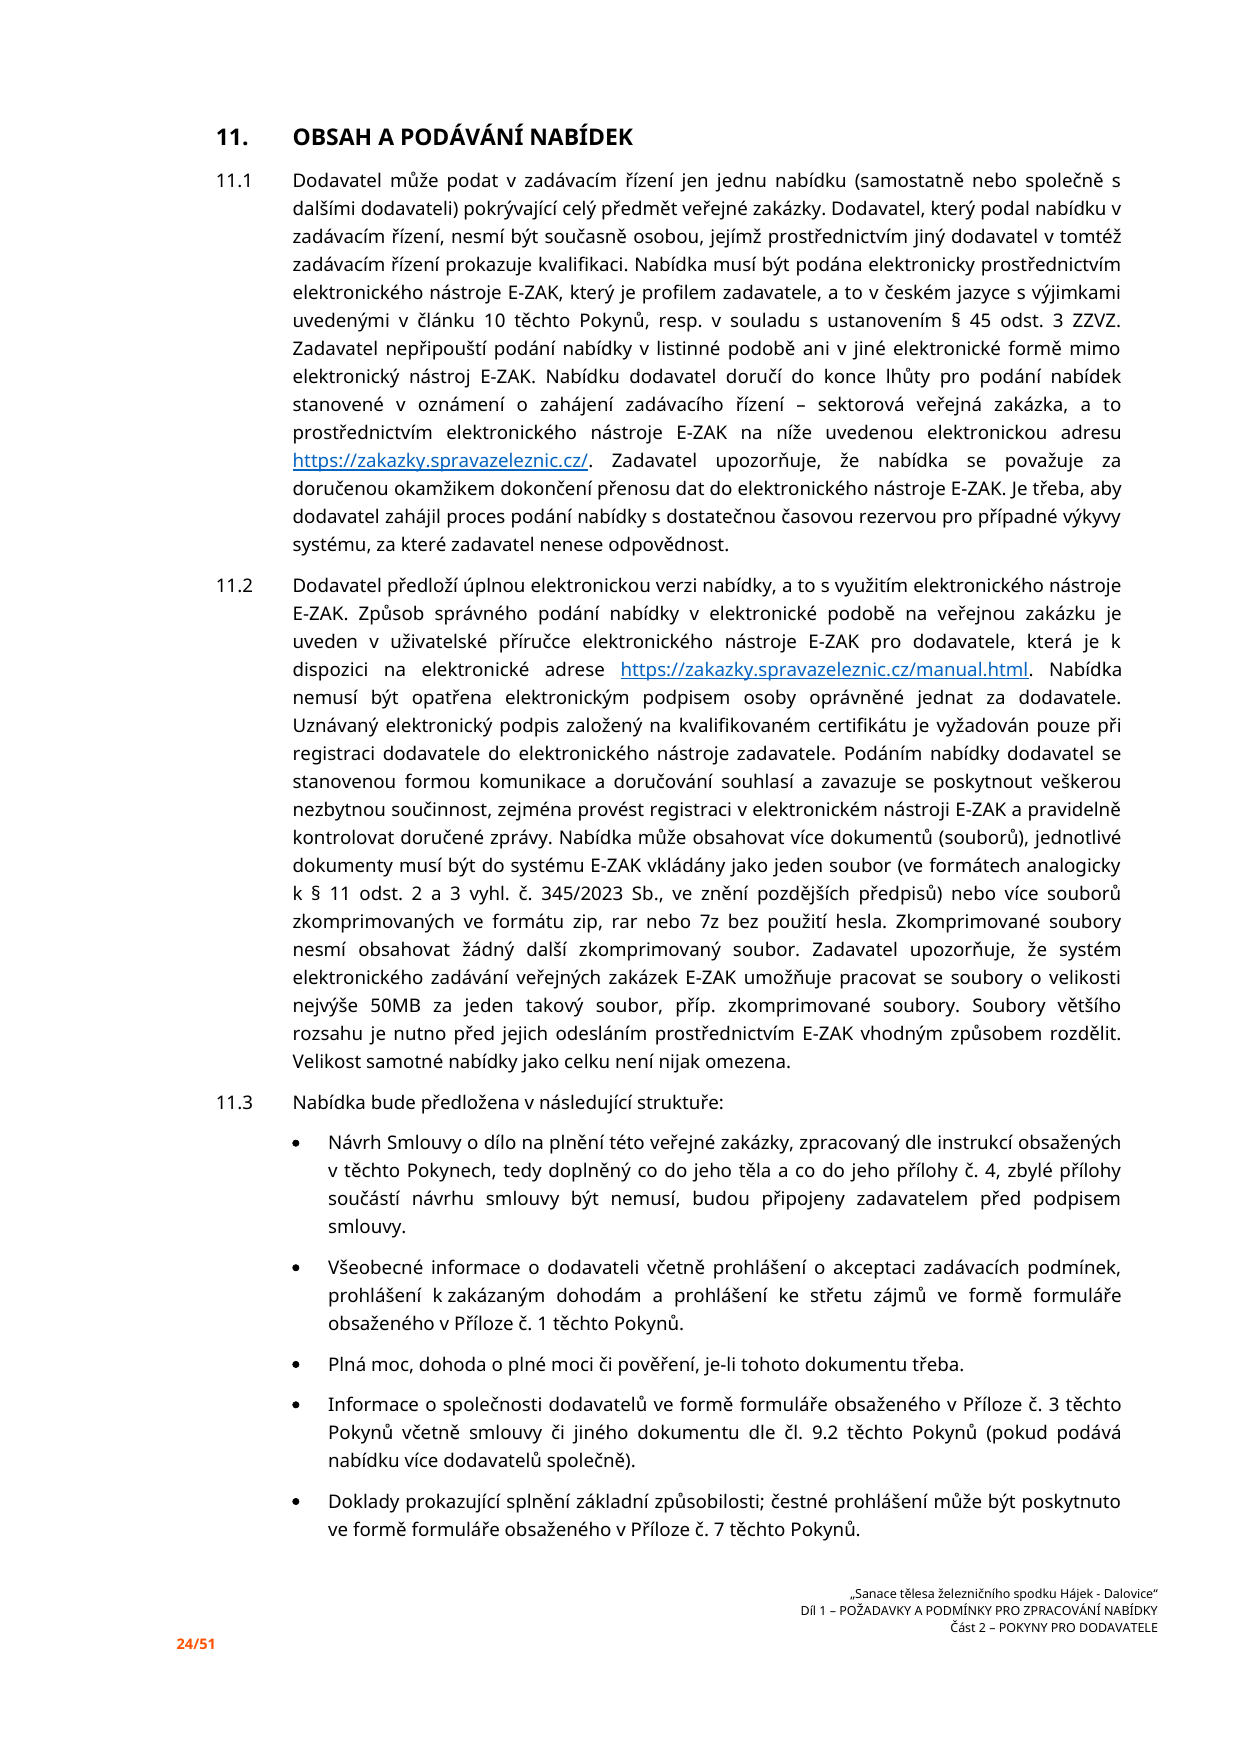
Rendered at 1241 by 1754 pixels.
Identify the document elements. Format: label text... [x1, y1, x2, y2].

text Nabídka bude předložena v následující struktuře: [216, 1089, 1122, 1115]
text OBSAH a PODÁVÁNÍ NABÍDEK [216, 121, 1122, 152]
text Dodavatel může podat v zadávacím řízení jen jednu nabídku (samostatně nebo společně s dalšími dodavateli) pokrývající celý předmět veřejné zakázky. Dodavatel, který podal nabídku v zadávacím řízení, nesmí být současně osobou, jejímž prostřednictvím jiný dodavatel v tomtéž zadávacím řízení prokazuje kvalifikaci. Nabídka musí být podána elektronicky prostřednictvím elektronického nástroje E-ZAK, který je profilem zadavatele, a to v českém jazyce s výjimkami uvedenými v článku 10 těchto Pokynů, resp. v souladu s ustanovením § 45 odst. 3 ZZVZ. Zadavatel nepřipouští podání nabídky v listinné podobě ani v jiné elektronické formě mimo elektronický nástroj E-ZAK. Nabídku dodavatel doručí do konce lhůty pro podání nabídek stanovené v oznámení o zahájení zadávacího řízení – sektorová veřejná zakázka, a to prostřednictvím elektronického nástroje E-ZAK na níže uvedenou elektronickou adresu https://zakazky.spravazeleznic.cz/. Zadavatel upozorňuje, že nabídka se považuje za doručenou okamžikem dokončení přenosu dat do elektronického nástroje E-ZAK. Je třeba, aby dodavatel zahájil proces podání nabídky s dostatečnou časovou rezervou pro případné výkyvy systému, za které zadavatel nenese odpovědnost. [216, 167, 1122, 557]
text Plná moc, dohoda o plné moci či pověření, je-li tohoto dokumentu třeba. [292, 1351, 1122, 1376]
text Dodavatel předloží úplnou elektronickou verzi nabídky, a to s využitím elektronického nástroje E-ZAK. Způsob správného podání nabídky v elektronické podobě na veřejnou zakázku je uveden v uživatelské příručce elektronického nástroje E-ZAK pro dodavatele, která je k dispozici na elektronické adrese https://zakazky.spravazeleznic.cz/manual.html. Nabídka nemusí být opatřena elektronickým podpisem osoby oprávněné jednat za dodavatele. Uznávaný elektronický podpis založený na kvalifikovaném certifikátu je vyžadován pouze při registraci dodavatele do elektronického nástroje zadavatele. Podáním nabídky dodavatel se stanovenou formou komunikace a doručování souhlasí a zavazuje se poskytnout veškerou nezbytnou součinnost, zejména provést registraci v elektronickém nástroji E-ZAK a pravidelně kontrolovat doručené zprávy. Nabídka může obsahovat více dokumentů (souborů), jednotlivé dokumenty musí být do systému E-ZAK vkládány jako jeden soubor (ve formátech analogicky k § 11 odst. 2 a 3 vyhl. č. 345/2023 Sb., ve znění pozdějších předpisů) nebo více souborů zkomprimovaných ve formátu zip, rar nebo 7z bez použití hesla. Zkomprimované soubory nesmí obsahovat žádný další zkomprimovaný soubor. Zadavatel upozorňuje, že systém elektronického zadávání veřejných zakázek E-ZAK umožňuje pracovat se soubory o velikosti nejvýše 50MB za jeden takový soubor, příp. zkomprimované soubory. Soubory většího rozsahu je nutno před jejich odesláním prostřednictvím E-ZAK vhodným způsobem rozdělit. Velikost samotné nabídky jako celku není nijak omezena. [216, 572, 1122, 1074]
text Doklady prokazující splnění základní způsobilosti; čestné prohlášení může být poskytnuto ve formě formuláře obsaženého v Příloze č. 7 těchto Pokynů. [292, 1488, 1122, 1541]
text Informace o společnosti dodavatelů ve formě formuláře obsaženého v Příloze č. 3 těchto Pokynů včetně smlouvy či jiného dokumentu dle čl. 9.2 těchto Pokynů (pokud podává nabídku více dodavatelů společně). [292, 1391, 1122, 1473]
text Všeobecné informace o dodavateli včetně prohlášení o akceptaci zadávacích podmínek, prohlášení k zakázaným dohodám a prohlášení ke střetu zájmů ve formě formuláře obsaženého v Příloze č. 1 těchto Pokynů. [292, 1254, 1122, 1336]
text Návrh Smlouvy o dílo na plnění této veřejné zakázky, zpracovaný dle instrukcí obsažených v těchto Pokynech, tedy doplněný co do jeho těla a co do jeho přílohy č. 4, zbylé přílohy součástí návrhu smlouvy být nemusí, budou připojeny zadavatelem před podpisem smlouvy. [292, 1130, 1122, 1239]
